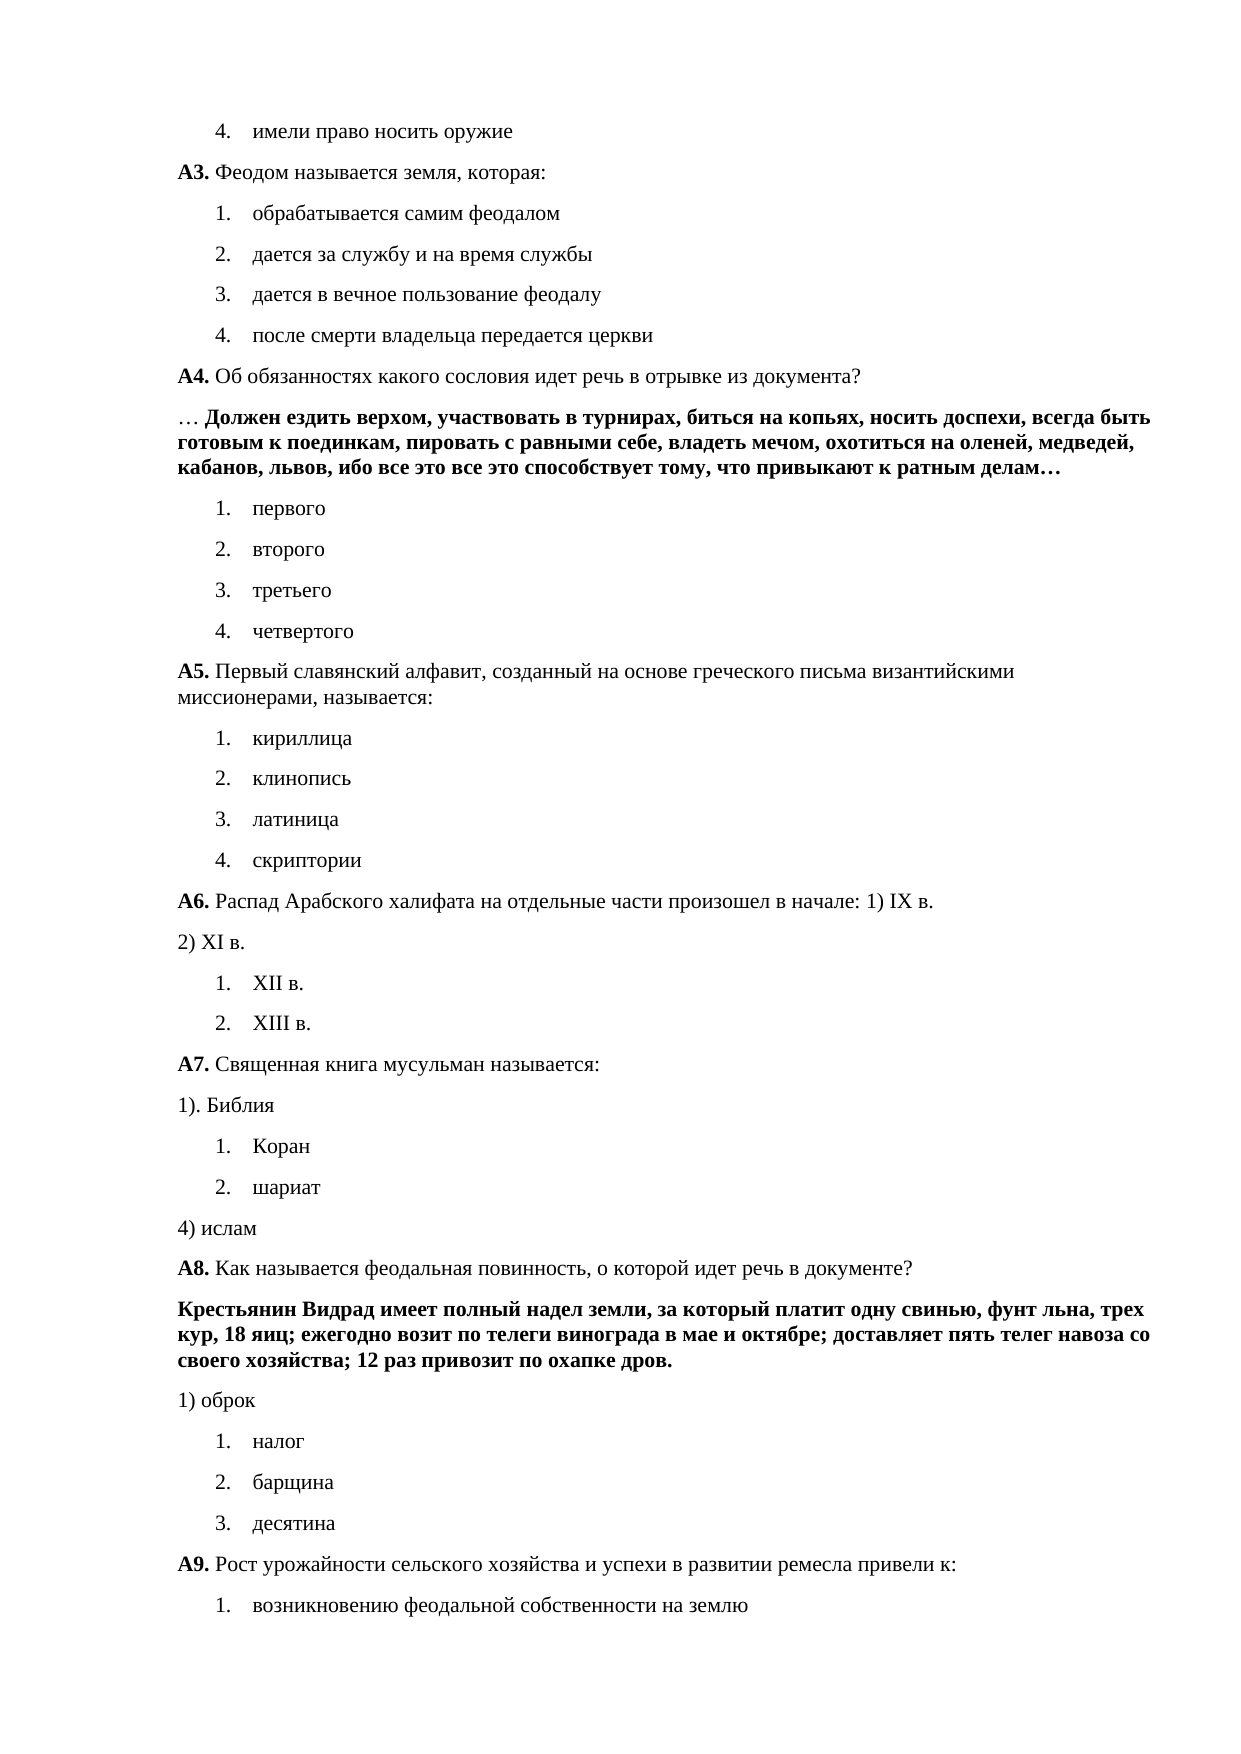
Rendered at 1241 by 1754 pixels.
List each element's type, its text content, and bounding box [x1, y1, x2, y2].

list третьего [215, 577, 1152, 602]
list после смерти владельца передается церкви [215, 322, 1152, 347]
list дается в вечное пользование феодалу [215, 281, 1152, 307]
text … Должен ездить верхом, участвовать в турнирах, биться на копьях, носить доспехи, всегда быть готовым к поединкам, пировать с равными себе, владеть мечом, охотиться на оленей, медведей, кабанов, львов, ибо все это все это способствует тому, что привыкают к ратным делам… [177, 404, 1152, 479]
list клинопись [215, 765, 1152, 791]
list второго [215, 536, 1152, 561]
text А8. Как называется феодальная повинность, о которой идет речь в документе? [177, 1255, 1152, 1281]
list барщина [215, 1469, 1152, 1494]
text Крестьянин Видрад имеет полный надел земли, за который платит одну свинью, фунт льна, трех кур, 18 яиц; ежегодно возит по телеги винограда в мае и октябре; доставляет пять телег навоза со своего хозяйства; 12 раз привозит по охапке дров. [177, 1296, 1152, 1372]
text А7. Священная книга мусульман называется: [177, 1051, 1152, 1076]
text А3. Феодом называется земля, которая: [177, 159, 1152, 184]
list дается за службу и на время службы [215, 241, 1152, 266]
list налог [215, 1428, 1152, 1453]
text А4. Об обязанностях какого сословия идет речь в отрывке из документа? [177, 363, 1152, 388]
text А5. Первый славянский алфавит, созданный на основе греческого письма византийскими миссионерами, называется: [177, 658, 1152, 709]
list десятина [215, 1510, 1152, 1535]
text А6. Распад Арабского халифата на отдельные части произошел в начале: 1) IX в. [177, 888, 1152, 913]
text 2) XI в. [177, 929, 1152, 954]
list кириллица [215, 724, 1152, 750]
text 1) оброк [177, 1387, 1152, 1413]
list скриптории [215, 847, 1152, 872]
list шариат [215, 1174, 1152, 1199]
text 4) ислам [177, 1214, 1152, 1240]
list имели право носить оружие [215, 118, 1152, 143]
list четвертого [215, 618, 1152, 643]
list первого [215, 495, 1152, 520]
text А9. Рост урожайности сельского хозяйства и успехи в развитии ремесла привели к: [177, 1551, 1152, 1576]
list возникновению феодальной собственности на землю [215, 1592, 1152, 1617]
list латиница [215, 806, 1152, 831]
text 1). Библия [177, 1092, 1152, 1117]
list XII в. [215, 969, 1152, 995]
list обрабатывается самим феодалом [215, 200, 1152, 225]
list Коран [215, 1133, 1152, 1158]
list XIII в. [215, 1010, 1152, 1036]
